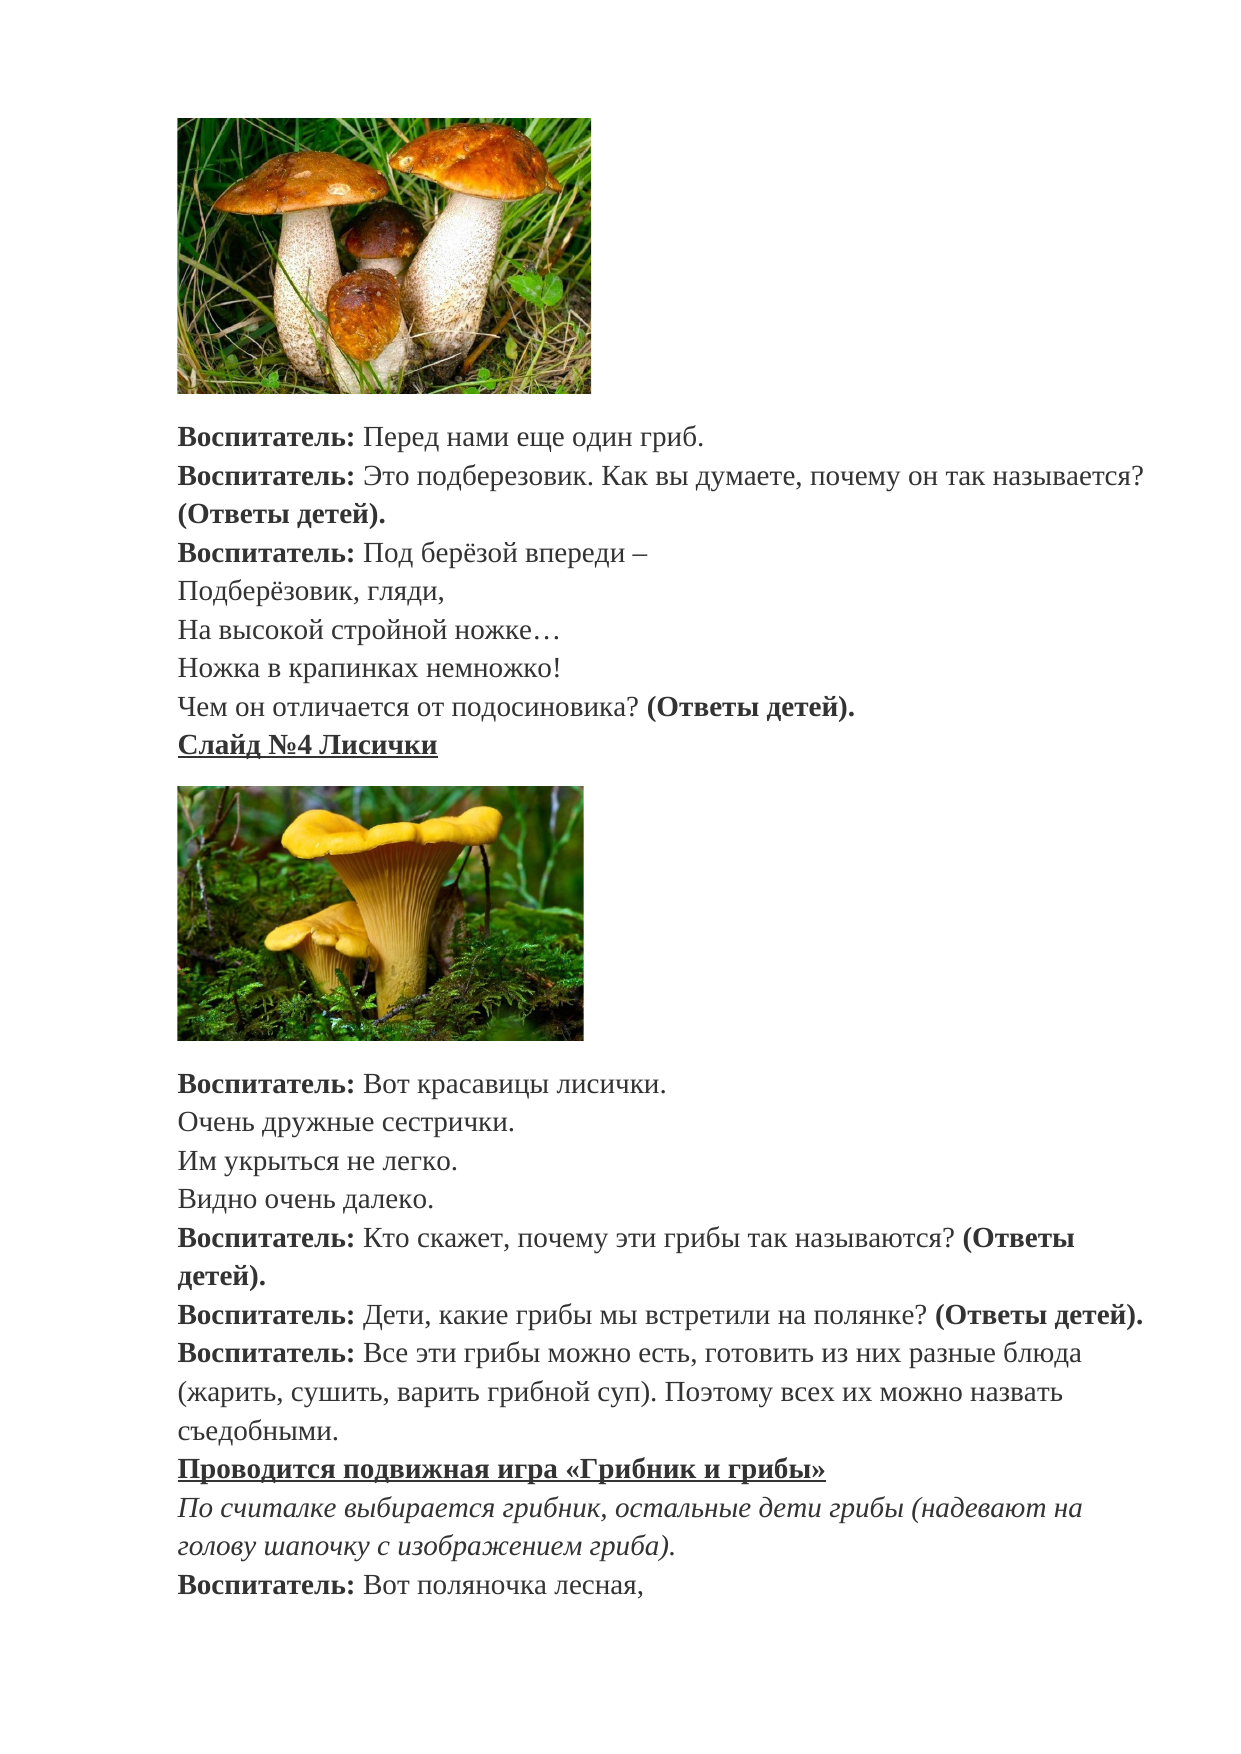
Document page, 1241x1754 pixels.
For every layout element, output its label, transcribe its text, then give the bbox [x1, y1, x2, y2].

picture [177, 118, 592, 394]
picture [177, 786, 584, 1041]
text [177, 1066, 1152, 1600]
text Воспитатель: Перед нами еще один гриб. Воспитатель: Это подберезовик. Как вы думаете, почему он так называется? (Ответы детей). Воспитатель: Под берёзой впереди – Подберёзовик, гляди, На высокой стройной ножке… Ножка в крапинках немножко! Чем он отличается от подосиновика? (Ответы детей). Слайд №4 Лисички [177, 419, 1152, 761]
